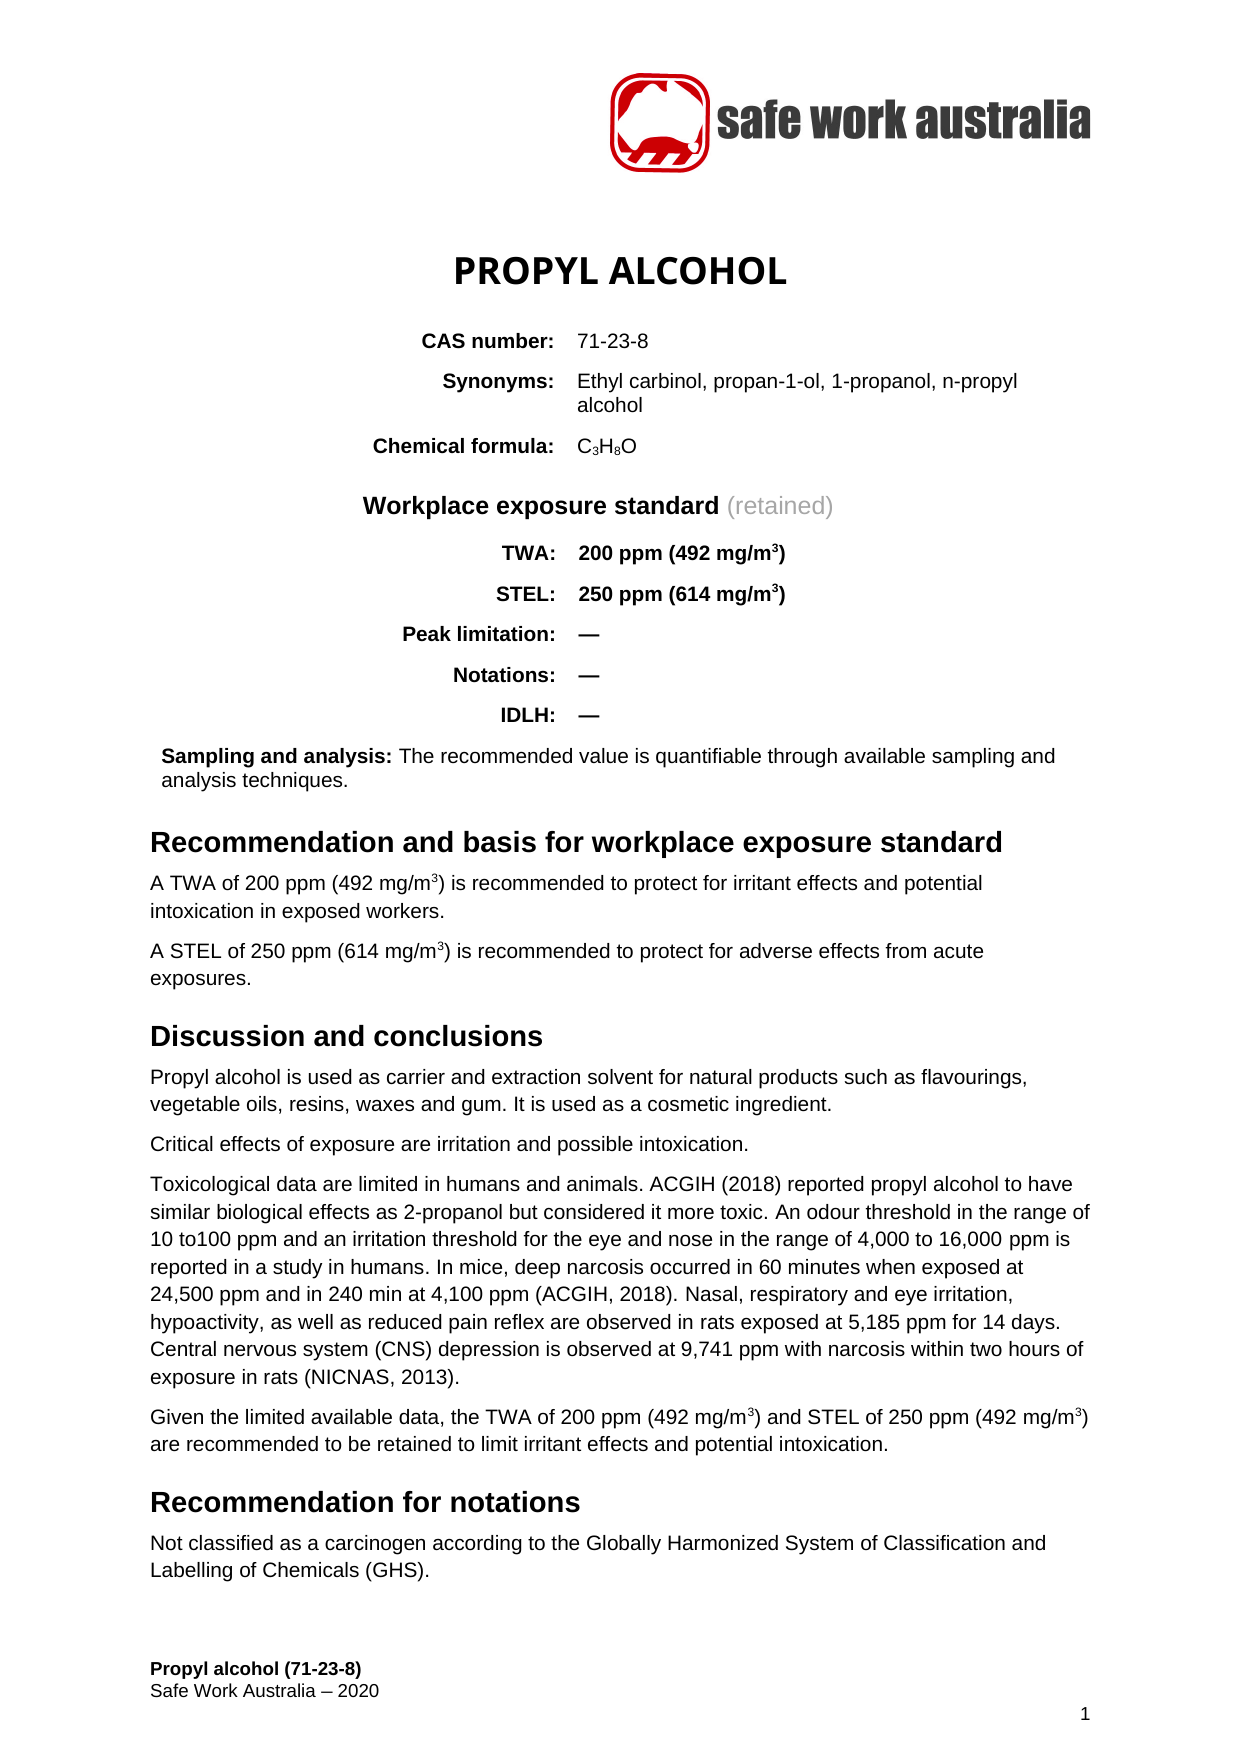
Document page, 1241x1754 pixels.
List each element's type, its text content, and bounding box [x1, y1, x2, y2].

text Critical effects of exposure are irritation and possible intoxication. [150, 1132, 1090, 1156]
text Workplace exposure standard [150, 491, 1090, 520]
text Toxicological data are limited in humans and animals. ACGIH (2018) reported propyl alcohol to have similar biological effects as 2-propanol but considered it more toxic. An odour threshold in the range of 10 to100 ppm and an irritation threshold for the eye and nose in the range of 4,000 to 16,000 ppm is reported in a study in humans. In mice, deep narcosis occurred in 60 minutes when exposed at 24,500 ppm and in 240 min at 4,100 ppm (ACGIH, 2018). Nasal, respiratory and eye irritation, hypoactivity, as well as reduced pain reflex are observed in rats exposed at 5,185 ppm for 14 days. Central nervous system (CNS) depression is observed at 9,741 ppm with narcosis within two hours of exposure in rats (NICNAS, 2013). [150, 1172, 1090, 1389]
table_cell STEL: [150, 573, 567, 614]
text Not classified as a carcinogen according to the Globally Harmonized System of Classification and Labelling of Chemicals (GHS). [150, 1531, 1090, 1582]
subtitle Recommendation and basis for workplace exposure standard [150, 825, 1090, 859]
table_cell Peak limitation: [150, 614, 567, 654]
table_cell — [567, 695, 1090, 736]
table_cell — [567, 654, 1090, 695]
table_cell Chemical formula: [150, 426, 566, 466]
text A STEL of 250 ppm (614 mg/m3) is recommended to protect for adverse effects from acute exposures. [150, 939, 1090, 990]
table_cell — [567, 614, 1090, 654]
table_cell IDLH: [150, 695, 567, 736]
table_cell Sampling and analysis: [150, 736, 1090, 800]
table_header 71-23-8 [566, 320, 1090, 361]
table_header 200 ppm (492 mg/m3) [567, 533, 1090, 573]
table_header TWA: [150, 533, 567, 573]
table_cell 250 ppm (614 mg/m3) [567, 573, 1090, 614]
text Propyl alcohol is used as carrier and extraction solvent for natural products such as flavourings, vegetable oils, resins, waxes and gum. It is used as a cosmetic ingredient. [150, 1065, 1090, 1116]
text Given the limited available data, the TWA of 200 ppm (492 mg/m3) and STEL of 250 ppm (492 mg/m3) are recommended to be retained to limit irritant effects and potential intoxication. [150, 1405, 1090, 1456]
table_header CAS number: [150, 320, 566, 361]
table_cell Synonyms: [150, 361, 566, 426]
subtitle Recommendation for notations [150, 1485, 1090, 1518]
table_cell Ethyl carbinol, propan-1-ol, 1-propanol, n-propyl alcohol [566, 361, 1090, 426]
table_cell C3H8O [566, 426, 1090, 466]
picture [607, 73, 1091, 173]
table_cell Notations: [150, 654, 567, 695]
text A TWA of 200 ppm (492 mg/m3) is recommended to protect for irritant effects and potential intoxication in exposed workers. [150, 871, 1090, 923]
subtitle Discussion and conclusions [150, 1019, 1090, 1052]
